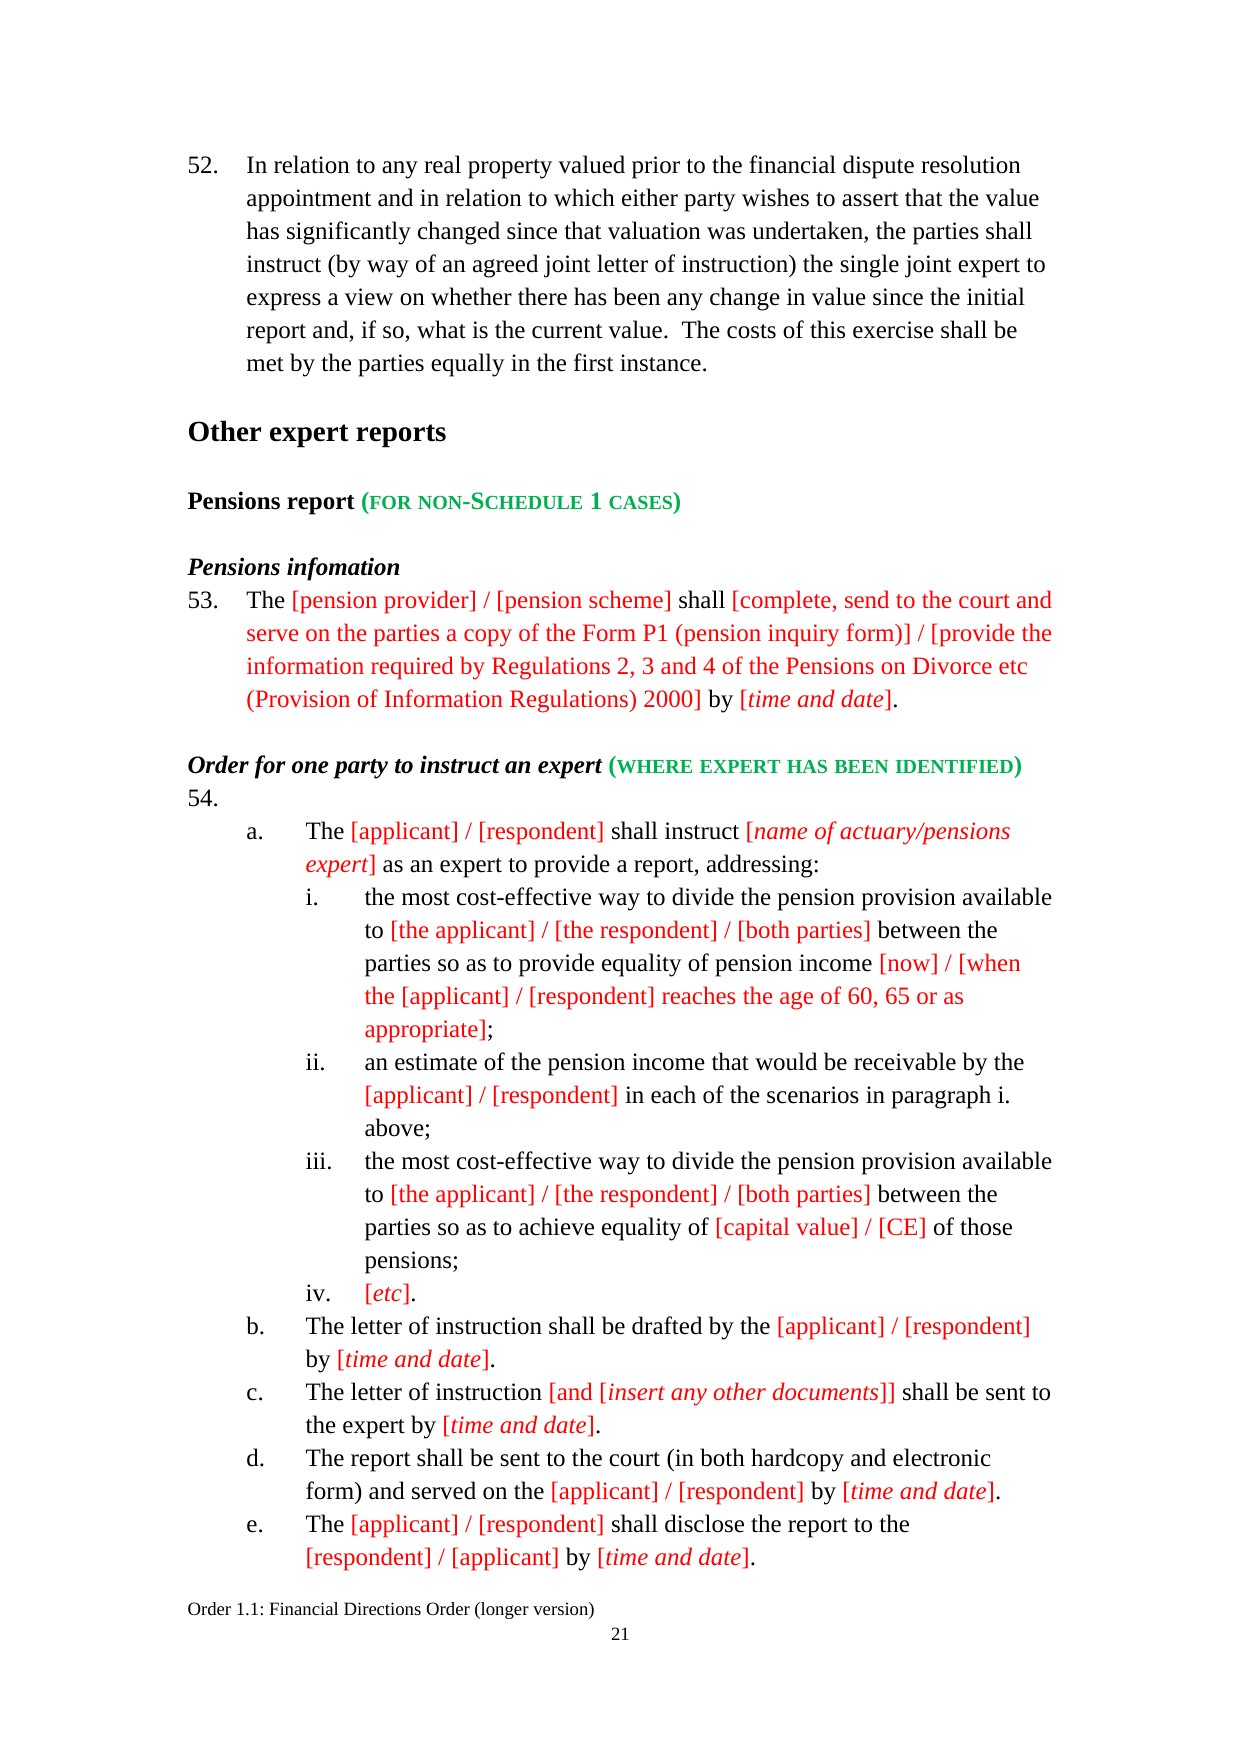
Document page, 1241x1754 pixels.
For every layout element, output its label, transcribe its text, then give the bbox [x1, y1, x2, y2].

text In relation to any real property valued prior to the financial dispute resolution appointment and in relation to which either party wishes to assert that the value has significantly changed since that valuation was undertaken, the parties shall instruct (by way of an agreed joint letter of instruction) the single joint expert to express a view on whether there has been any change in value since the initial report and, if so, what is the current value. The costs of this exercise shall be met by the parties equally in the first instance. [187, 150, 1053, 377]
list The report shall be sent to the court (in both hardcopy and electronic form) and served on the [applicant] / [respondent] by [time and date]. [246, 1443, 1053, 1505]
list the most cost-effective way to divide the pension provision available to [the applicant] / [the respondent] / [both parties] between the parties so as to provide equality of pension income [now] / [when the [applicant] / [respondent] reaches the age of 60, 65 or as appropriate]; [305, 882, 1053, 1043]
list Other expert reports [187, 414, 1053, 448]
list the most cost-effective way to divide the pension provision available to [the applicant] / [the respondent] / [both parties] between the parties so as to achieve equality of [capital value] / [CE] of those pensions; [305, 1146, 1053, 1274]
list [etc]. [305, 1278, 1053, 1307]
list an estimate of the pension income that would be receivable by the [applicant] / [respondent] in each of the scenarios in paragraph i. above; [305, 1047, 1053, 1142]
list Pensions report (for non-Schedule 1 cases) [187, 486, 1053, 514]
list The [applicant] / [respondent] shall instruct [name of actuary/pensions expert] as an expert to provide a report, addressing: [246, 816, 1053, 878]
list Pensions infomation [187, 552, 1053, 581]
list The letter of instruction [and [insert any other documents]] shall be sent to the expert by [time and date]. [246, 1377, 1053, 1439]
list The [applicant] / [respondent] shall disclose the report to the [respondent] / [applicant] by [time and date]. [246, 1509, 1053, 1571]
text The [pension provider] / [pension scheme] shall [complete, send to the court and serve on the parties a copy of the Form P1 (pension inquiry form)] / [provide the information required by Regulations 2, 3 and 4 of the Pensions on Divorce etc (Provision of Information Regulations) 2000] by [time and date]. [187, 585, 1053, 713]
list Order for one party to instruct an expert (where expert has been identified) [187, 750, 1053, 779]
list The letter of instruction shall be drafted by the [applicant] / [respondent] by [time and date]. [246, 1311, 1053, 1373]
